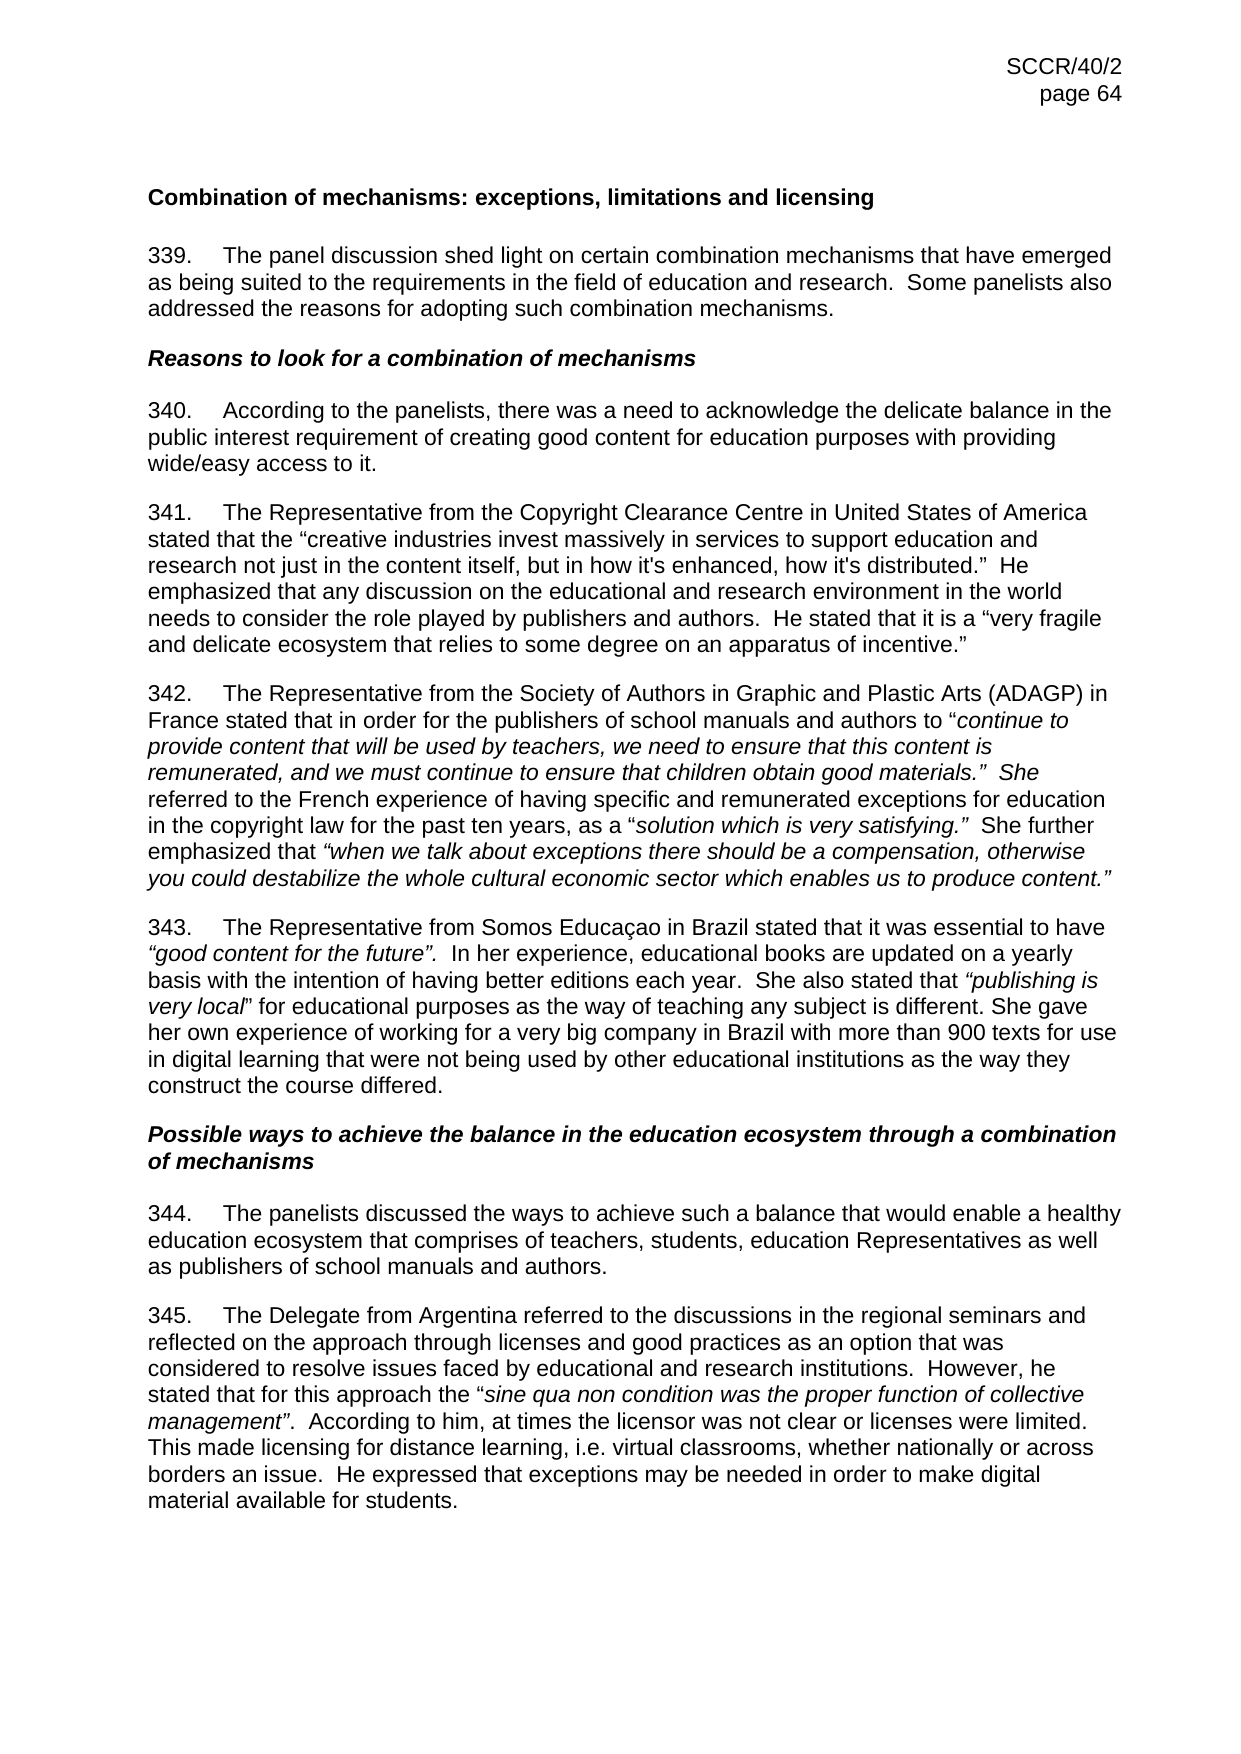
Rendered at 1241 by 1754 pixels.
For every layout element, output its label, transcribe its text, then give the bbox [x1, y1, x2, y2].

list The Delegate from Argentina referred to the discussions in the regional seminars and reflected on the approach through licenses and good practices as an option that was considered to resolve issues faced by educational and research institutions. However, he stated that for this approach the “sine qua non condition was the proper function of collective management”. According to him, at times the licensor was not clear or licenses were limited. This made licensing for distance learning, i.e. virtual classrooms, whether nationally or across borders an issue. He expressed that exceptions may be needed in order to make digital material available for students. [148, 1302, 1122, 1513]
list The Representative from Somos Educaçao in Brazil stated that it was essential to have “good content for the future”. In her experience, educational books are updated on a yearly basis with the intention of having better editions each year. She also stated that “publishing is very local” for educational purposes as the way of teaching any subject is different. She gave her own experience of working for a very big company in Brazil with more than 900 texts for use in digital learning that were not being used by other educational institutions as the way they construct the course differed. [148, 914, 1122, 1098]
list The Representative from the Society of Authors in Graphic and Plastic Arts (ADAGP) in France stated that in order for the publishers of school manuals and authors to “continue to provide content that will be used by teachers, we need to ensure that this content is remunerated, and we must continue to ensure that children obtain good materials.” She referred to the French experience of having specific and remunerated exceptions for education in the copyright law for the past ten years, as a “solution which is very satisfying.” She further emphasized that “when we talk about exceptions there should be a compensation, otherwise you could destabilize the whole cultural economic sector which enables us to produce content.” [148, 680, 1122, 891]
list The panelists discussed the ways to achieve such a balance that would enable a healthy education ecosystem that comprises of teachers, students, education Representatives as well as publishers of school manuals and authors. [148, 1200, 1122, 1279]
text Possible ways to achieve the balance in the education ecosystem through a combination of mechanisms [148, 1121, 1122, 1174]
list The Representative from the Copyright Clearance Centre in United States of America stated that the “creative industries invest massively in services to support education and research not just in the content itself, but in how it's enhanced, how it's distributed.” He emphasized that any discussion on the educational and research environment in the world needs to consider the role played by publishers and authors. He stated that it is a “very fragile and delicate ecosystem that relies to some degree on an apparatus of incentive.” [148, 499, 1122, 657]
subtitle Combination of mechanisms: exceptions, limitations and licensing [148, 183, 1122, 210]
list According to the panelists, there was a need to acknowledge the delicate balance in the public interest requirement of creating good content for education purposes with providing wide/easy access to it. [148, 397, 1122, 476]
text Reasons to look for a combination of mechanisms [148, 344, 1122, 371]
list The panel discussion shed light on certain combination mechanisms that have emerged as being suited to the requirements in the field of education and research. Some panelists also addressed the reasons for adopting such combination mechanisms. [148, 242, 1122, 322]
